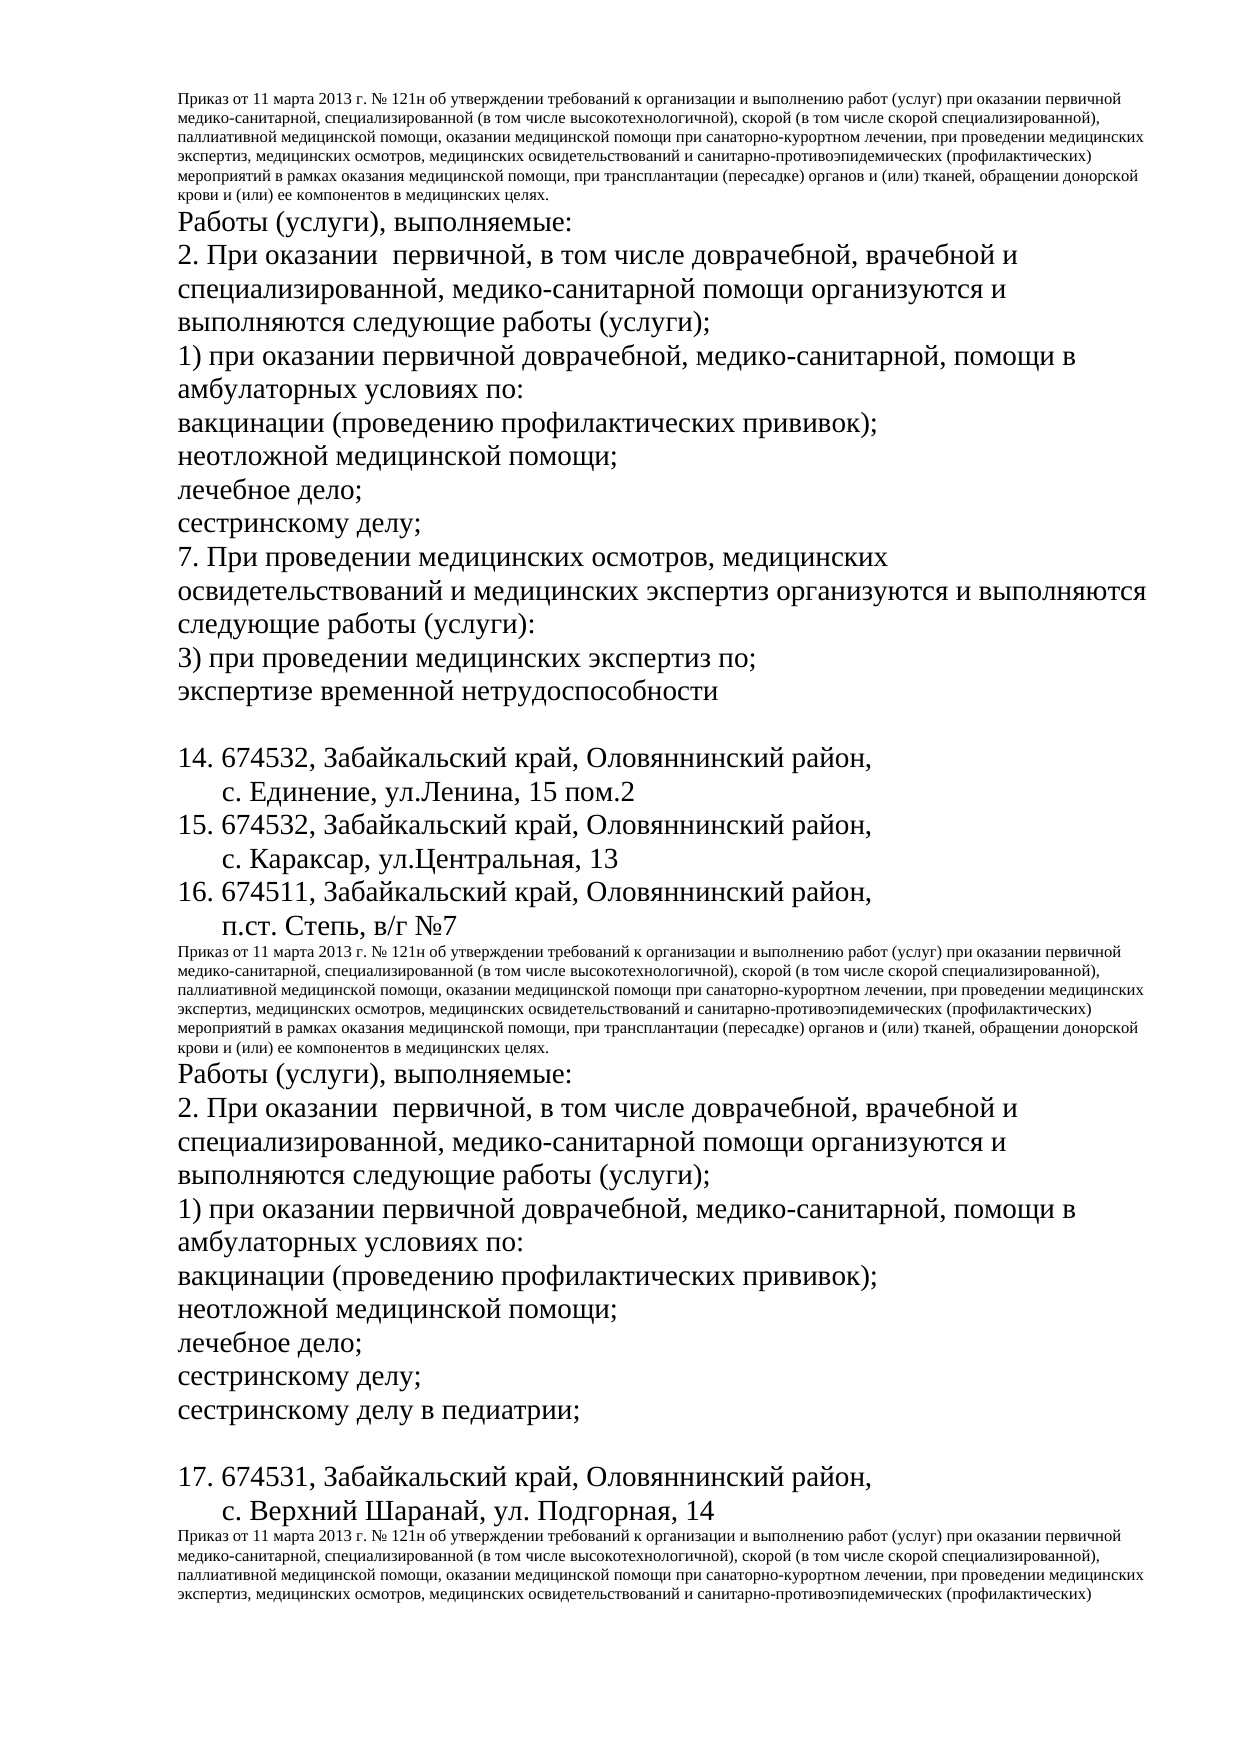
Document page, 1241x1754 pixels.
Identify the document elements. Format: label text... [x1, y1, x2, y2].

text сестринскому делу; [177, 1358, 1152, 1392]
text 17. 674531, Забайкальский край, Оловяннинский район, [177, 1459, 1152, 1493]
text неотложной медицинской помощи; [177, 1291, 1152, 1325]
text 1) при оказании первичной доврачебной, медико-санитарной, помощи в амбулаторных условиях по: [177, 1191, 1152, 1258]
text 7. При проведении медицинских осмотров, медицинских освидетельствований и медицинских экспертиз организуются и выполняются следующие работы (услуги): [177, 539, 1152, 640]
text вакцинации (проведению профилактических прививок); [177, 405, 1152, 438]
text с. Верхний Шаранай, ул. Подгорная, 14 [222, 1493, 1152, 1526]
text вакцинации (проведению профилактических прививок); [177, 1258, 1152, 1291]
text сестринскому делу в педиатрии; [177, 1392, 1152, 1426]
text с. Единение, ул.Ленина, 15 пом.2 [177, 774, 1152, 807]
text п.ст. Степь, в/г №7 [177, 908, 1152, 942]
text 2. При оказании первичной, в том числе доврачебной, врачебной и специализированной, медико-санитарной помощи организуются и выполняются следующие работы (услуги); [177, 237, 1152, 338]
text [177, 1526, 1152, 1603]
text 14. 674532, Забайкальский край, Оловяннинский район, [177, 740, 1152, 774]
text 3) при проведении медицинских экспертиз по; [177, 640, 1152, 673]
text лечебное дело; [177, 472, 1152, 506]
text Работы (услуги), выполняемые: [177, 1057, 1152, 1090]
text 15. 674532, Забайкальский край, Оловяннинский район, [177, 807, 1152, 841]
text 1) при оказании первичной доврачебной, медико-санитарной, помощи в амбулаторных условиях по: [177, 338, 1152, 405]
text 2. При оказании первичной, в том числе доврачебной, врачебной и специализированной, медико-санитарной помощи организуются и выполняются следующие работы (услуги); [177, 1090, 1152, 1191]
text неотложной медицинской помощи; [177, 438, 1152, 472]
text с. Караксар, ул.Центральная, 13 [177, 841, 1152, 874]
text сестринскому делу; [177, 506, 1152, 539]
text Работы (услуги), выполняемые: [177, 204, 1152, 237]
text 16. 674511, Забайкальский край, Оловяннинский район, [177, 874, 1152, 908]
text лечебное дело; [177, 1325, 1152, 1358]
text экспертизе временной нетрудоспособности [177, 673, 1152, 707]
